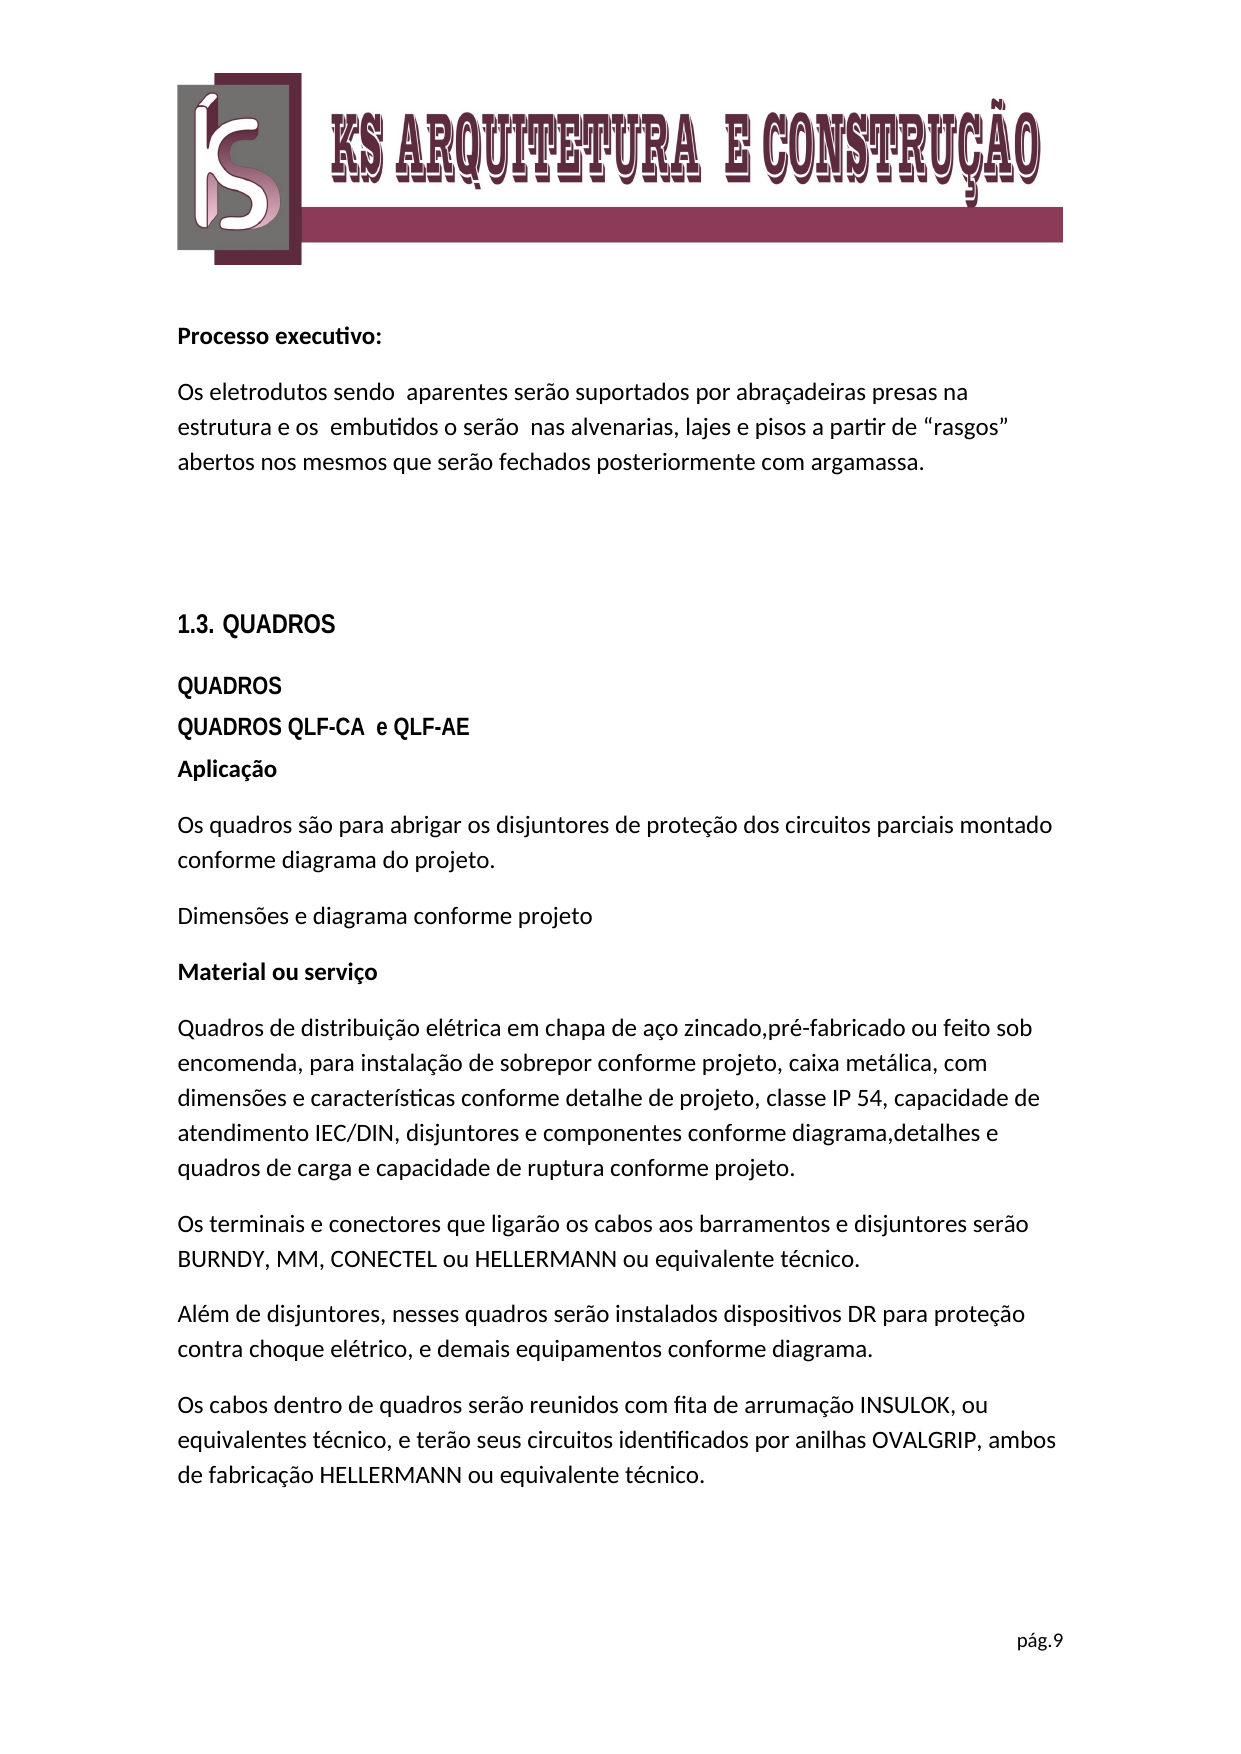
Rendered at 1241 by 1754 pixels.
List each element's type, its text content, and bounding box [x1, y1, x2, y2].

text Dimensões e diagrama conforme projeto [177, 900, 1063, 931]
text Os cabos dentro de quadros serão reunidos com fita de arrumação INSULOK, ou equivalentes técnico, e terão seus circuitos identificados por anilhas OVALGRIP, ambos de fabricação HELLERMANN ou equivalente técnico. [177, 1389, 1063, 1490]
text Os quadros são para abrigar os disjuntores de proteção dos circuitos parciais montado conforme diagrama do projeto. [177, 809, 1063, 875]
subtitle QUADROS [177, 671, 1063, 700]
text Material ou serviço [177, 956, 1063, 987]
text Aplicação [177, 753, 1063, 784]
text Os terminais e conectores que ligarão os cabos aos barramentos e disjuntores serão BURNDY, MM, CONECTEL ou HELLERMANN ou equivalente técnico. [177, 1208, 1063, 1273]
text Quadros de distribuição elétrica em chapa de aço zincado,pré-fabricado ou feito sob encomenda, para instalação de sobrepor conforme projeto, caixa metálica, com dimensões e características conforme detalhe de projeto, classe IP 54, capacidade de atendimento IEC/DIN, disjuntores e componentes conforme diagrama,detalhes e quadros de carga e capacidade de ruptura conforme projeto. [177, 1012, 1063, 1182]
picture [177, 73, 1063, 265]
text Além de disjuntores, nesses quadros serão instalados dispositivos DR para proteção contra choque elétrico, e demais equipamentos conforme diagrama. [177, 1298, 1063, 1364]
text Processo executivo: [177, 320, 1063, 351]
subtitle QUADROS [177, 608, 1063, 639]
text Os eletrodutos sendo aparentes serão suportados por abraçadeiras presas na estrutura e os embutidos o serão nas alvenarias, lajes e pisos a partir de “rasgos” abertos nos mesmos que serão fechados posteriormente com argamassa. [177, 376, 1063, 477]
subtitle QUADROS QLF-CA e QLF-AE [177, 712, 1063, 741]
